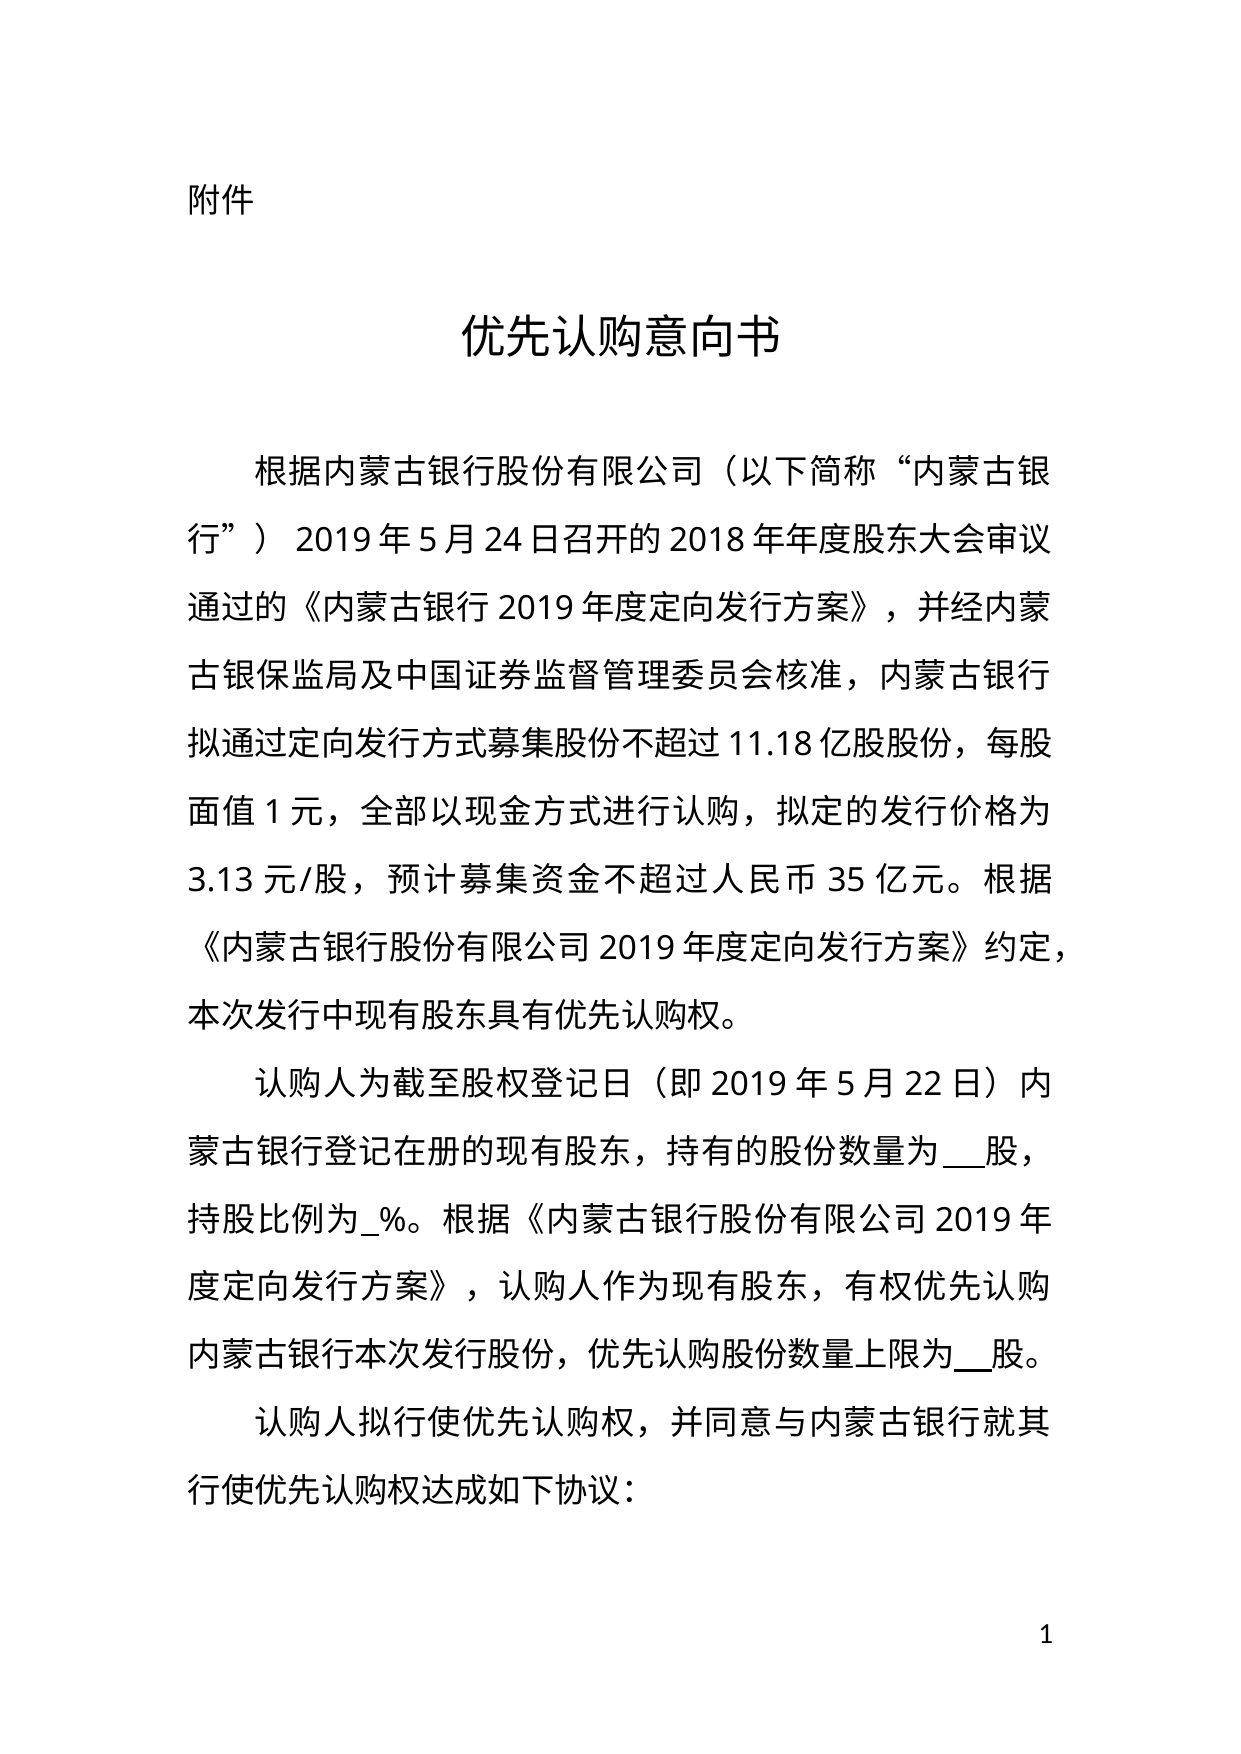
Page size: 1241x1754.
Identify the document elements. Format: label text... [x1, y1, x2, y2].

text 认购人拟行使优先认购权，并同意与内蒙古银行就其行使优先认购权达成如下协议： [187, 1386, 1053, 1522]
text 根据内蒙古银行股份有限公司（以下简称“内蒙古银行”） 2019年5月24日召开的2018年年度股东大会审议通过的《内蒙古银行2019年度定向发行方案》，并经内蒙古银保监局及中国证券监督管理委员会核准，内蒙古银行拟通过定向发行方式募集股份不超过11.18亿股股份，每股面值1元，全部以现金方式进行认购，拟定的发行价格为3.13元/股，预计募集资金不超过人民币35亿元。根据《内蒙古银行股份有限公司2019年度定向发行方案》约定，本次发行中现有股东具有优先认购权。 [187, 436, 1053, 1047]
text 优先认购意向书 [187, 300, 1053, 368]
text 附件 [187, 164, 1053, 232]
text 认购人为截至股权登记日（即2019年5月22日）内蒙古银行登记在册的现有股东，持有的股份数量为 股，持股比例为 %。根据《内蒙古银行股份有限公司2019年度定向发行方案》，认购人作为现有股东，有权优先认购内蒙古银行本次发行股份，优先认购股份数量上限为 股。 [187, 1047, 1053, 1386]
